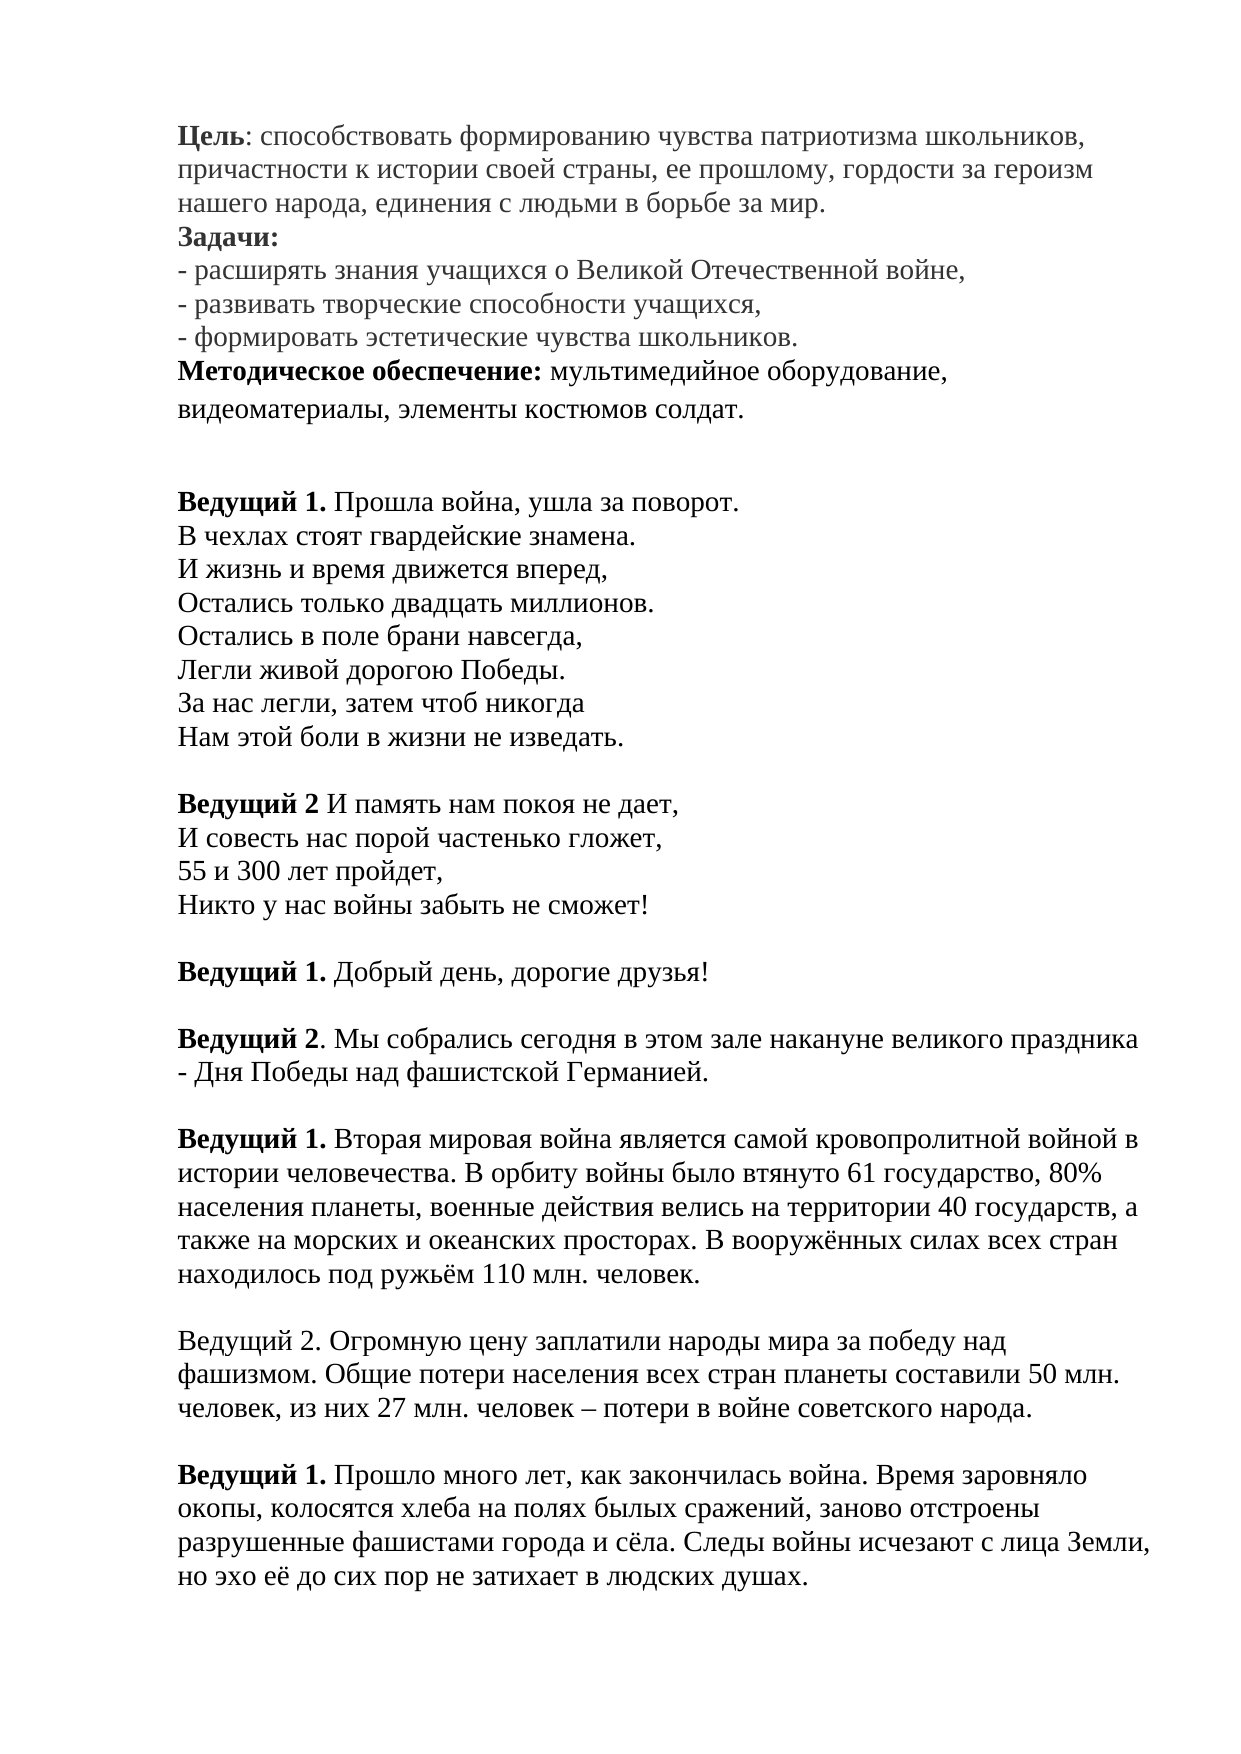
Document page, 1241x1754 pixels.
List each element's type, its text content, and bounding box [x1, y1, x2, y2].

text Методическое обеспечение: мультимедийное оборудование, видеоматериалы, элементы костюмов солдат. [177, 353, 1152, 425]
text - развивать творческие способности учащихся, [177, 286, 1152, 319]
text - формировать эстетические чувства школьников. [177, 319, 1152, 353]
text - расширять знания учащихся о Великой Отечественной войне, [177, 252, 1152, 286]
text Цель: способствовать формированию чувства патриотизма школьников, причастности к истории своей страны, ее прошлому, гордости за героизм нашего народа, единения с людьми в борьбе за мир. [177, 118, 1152, 219]
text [177, 484, 1152, 1625]
text Задачи: [177, 219, 1152, 252]
